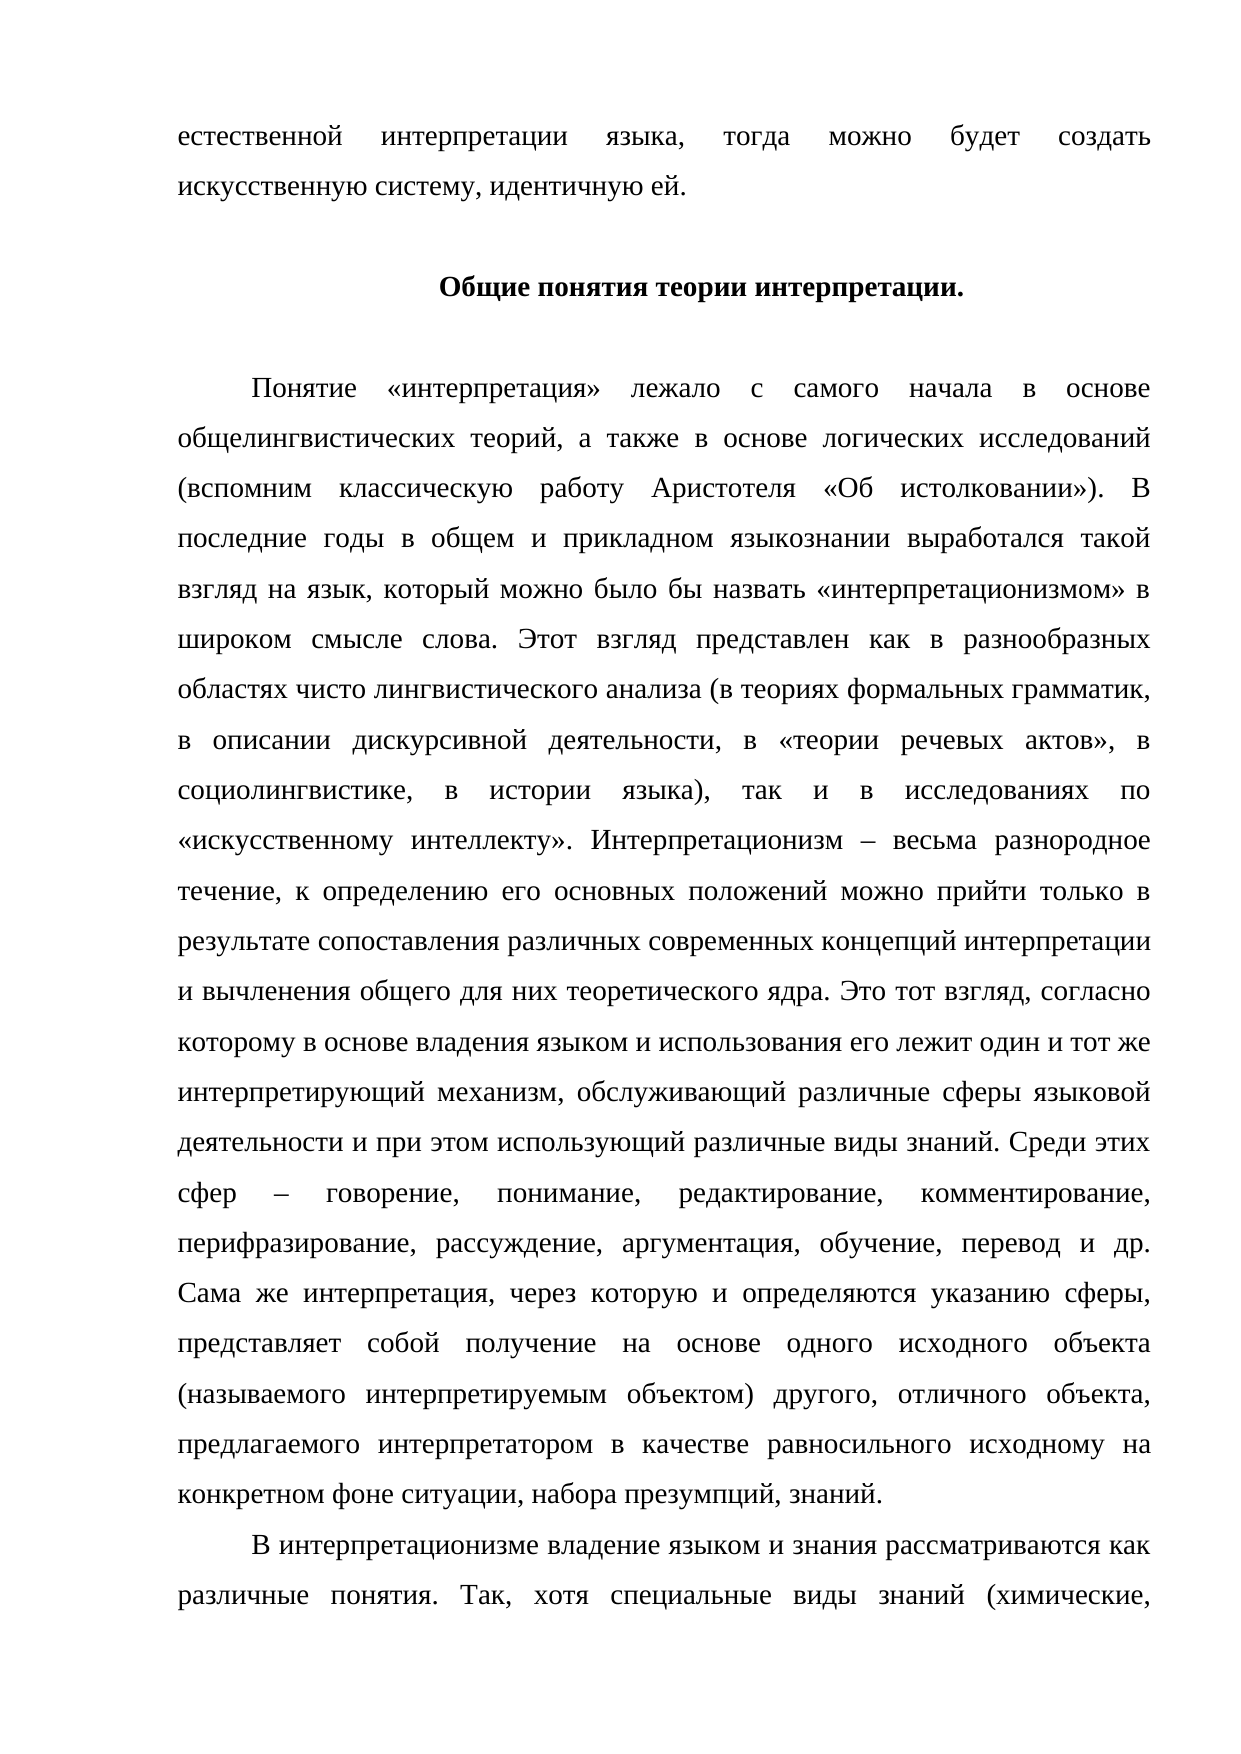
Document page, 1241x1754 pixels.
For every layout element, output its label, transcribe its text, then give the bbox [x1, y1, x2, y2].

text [177, 1527, 1152, 1611]
text Понятие «интерпретация» лежало с самого начала в основе общелингвистических теорий, а также в основе логических исследований (вспомним классическую работу Аристотеля «Об истолковании»). В последние годы в общем и прикладном языкознании выработался такой взгляд на язык, который можно было бы назвать «интерпретационизмом» в широком смысле слова. Этот взгляд представлен как в разнообразных областях чисто лингвистического анализа (в теориях формальных грамматик, в описании дискурсивной деятельности, в «теории речевых актов», в социолингвистике, в истории языка), так и в исследованиях по «искусственному интеллекту». Интерпретационизм – весьма разнородное течение, к определению его основных положений можно прийти только в результате сопоставления различных современных концепций интерпретации и вычленения общего для них теоретического ядра. Это тот взгляд, согласно которому в основе владения языком и использования его лежит один и тот же интерпретирующий механизм, обслуживающий различные сферы языковой деятельности и при этом использующий различные виды знаний. Среди этих сфер – говорение, понимание, редактирование, комментирование, перифразирование, рассуждение, аргументация, обучение, перевод и др. Сама же интерпретация, через которую и определяются указанию сферы, представляет собой получение на основе одного исходного объекта (называемого интерпретируемым объектом) другого, отличного объекта, предлагаемого интерпретатором в качестве равносильного исходному на конкретном фоне ситуации, набора презумпций, знаний. [177, 370, 1152, 1510]
text Общие понятия теории интерпретации. [177, 269, 1152, 303]
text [177, 118, 1152, 202]
